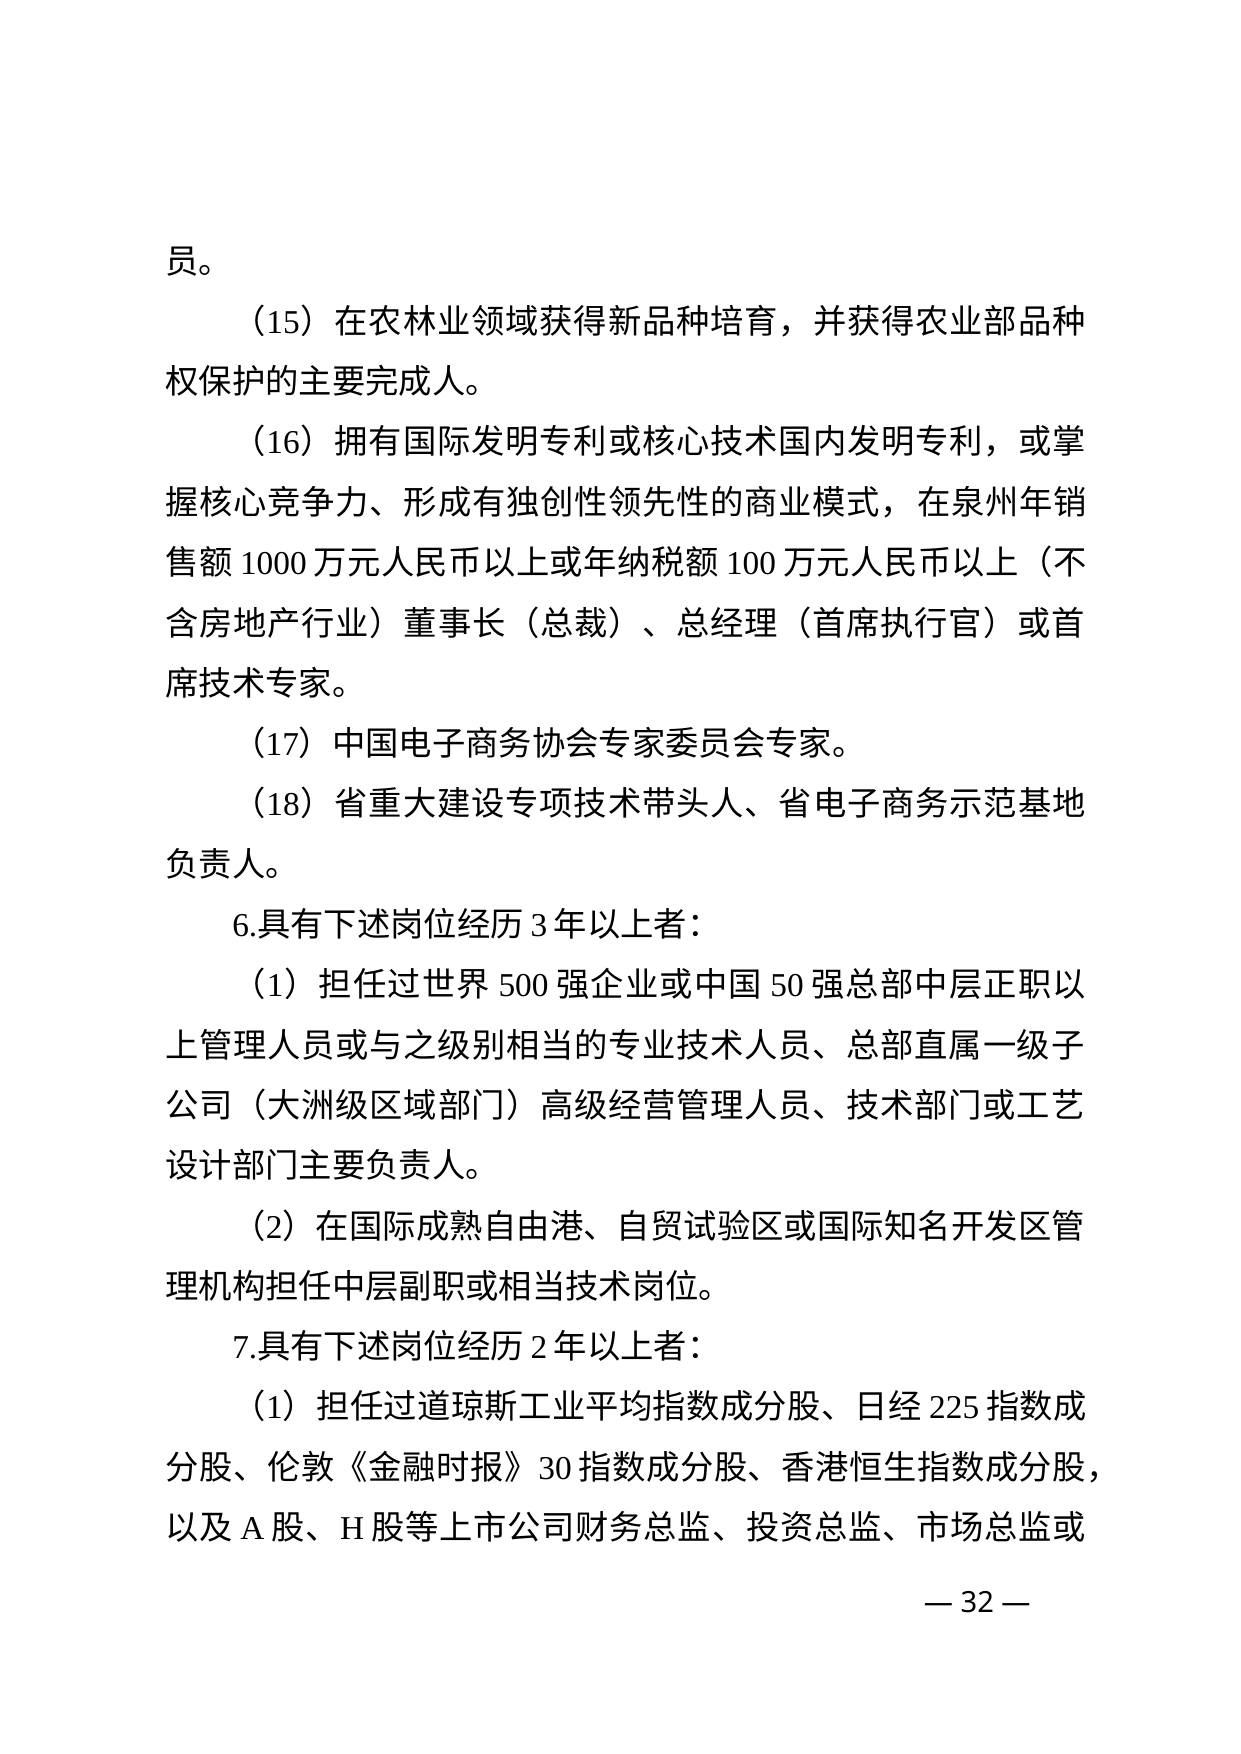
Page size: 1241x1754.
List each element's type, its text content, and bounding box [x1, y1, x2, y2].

text （1）担任过世界500强企业或中国50强总部中层正职以上管理人员或与之级别相当的专业技术人员、总部直属一级子公司（大洲级区域部门）高级经营管理人员、技术部门或工艺设计部门主要负责人。 [165, 952, 1087, 1193]
text 6.具有下述岗位经历3年以上者： [165, 892, 1087, 952]
text （16）拥有国际发明专利或核心技术国内发明专利，或掌握核心竞争力、形成有独创性领先性的商业模式，在泉州年销售额1000万元人民币以上或年纳税额100万元人民币以上（不含房地产行业）董事长（总裁）、总经理（首席执行官）或首席技术专家。 [165, 409, 1087, 596]
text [165, 228, 1087, 289]
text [165, 1374, 1087, 1555]
text （16）拥有国际发明专利或核心技术国内发明专利，或掌握核心竞争力、形成有独创性领先性的商业模式，在泉州年销售额1000万元人民币以上或年纳税额100万元人民币以上（不含房地产行业）董事长（总裁）、总经理（首席执行官）或首席技术专家。 [165, 644, 1087, 711]
text （18）省重大建设专项技术带头人、省电子商务示范基地负责人。 [165, 771, 1087, 892]
text （15）在农林业领域获得新品种培育，并获得农业部品种权保护的主要完成人。 [165, 289, 1087, 409]
text （2）在国际成熟自由港、自贸试验区或国际知名开发区管理机构担任中层副职或相当技术岗位。 [165, 1193, 1087, 1314]
text 7.具有下述岗位经历2年以上者： [165, 1314, 1087, 1374]
text （17）中国电子商务协会专家委员会专家。 [165, 711, 1087, 771]
